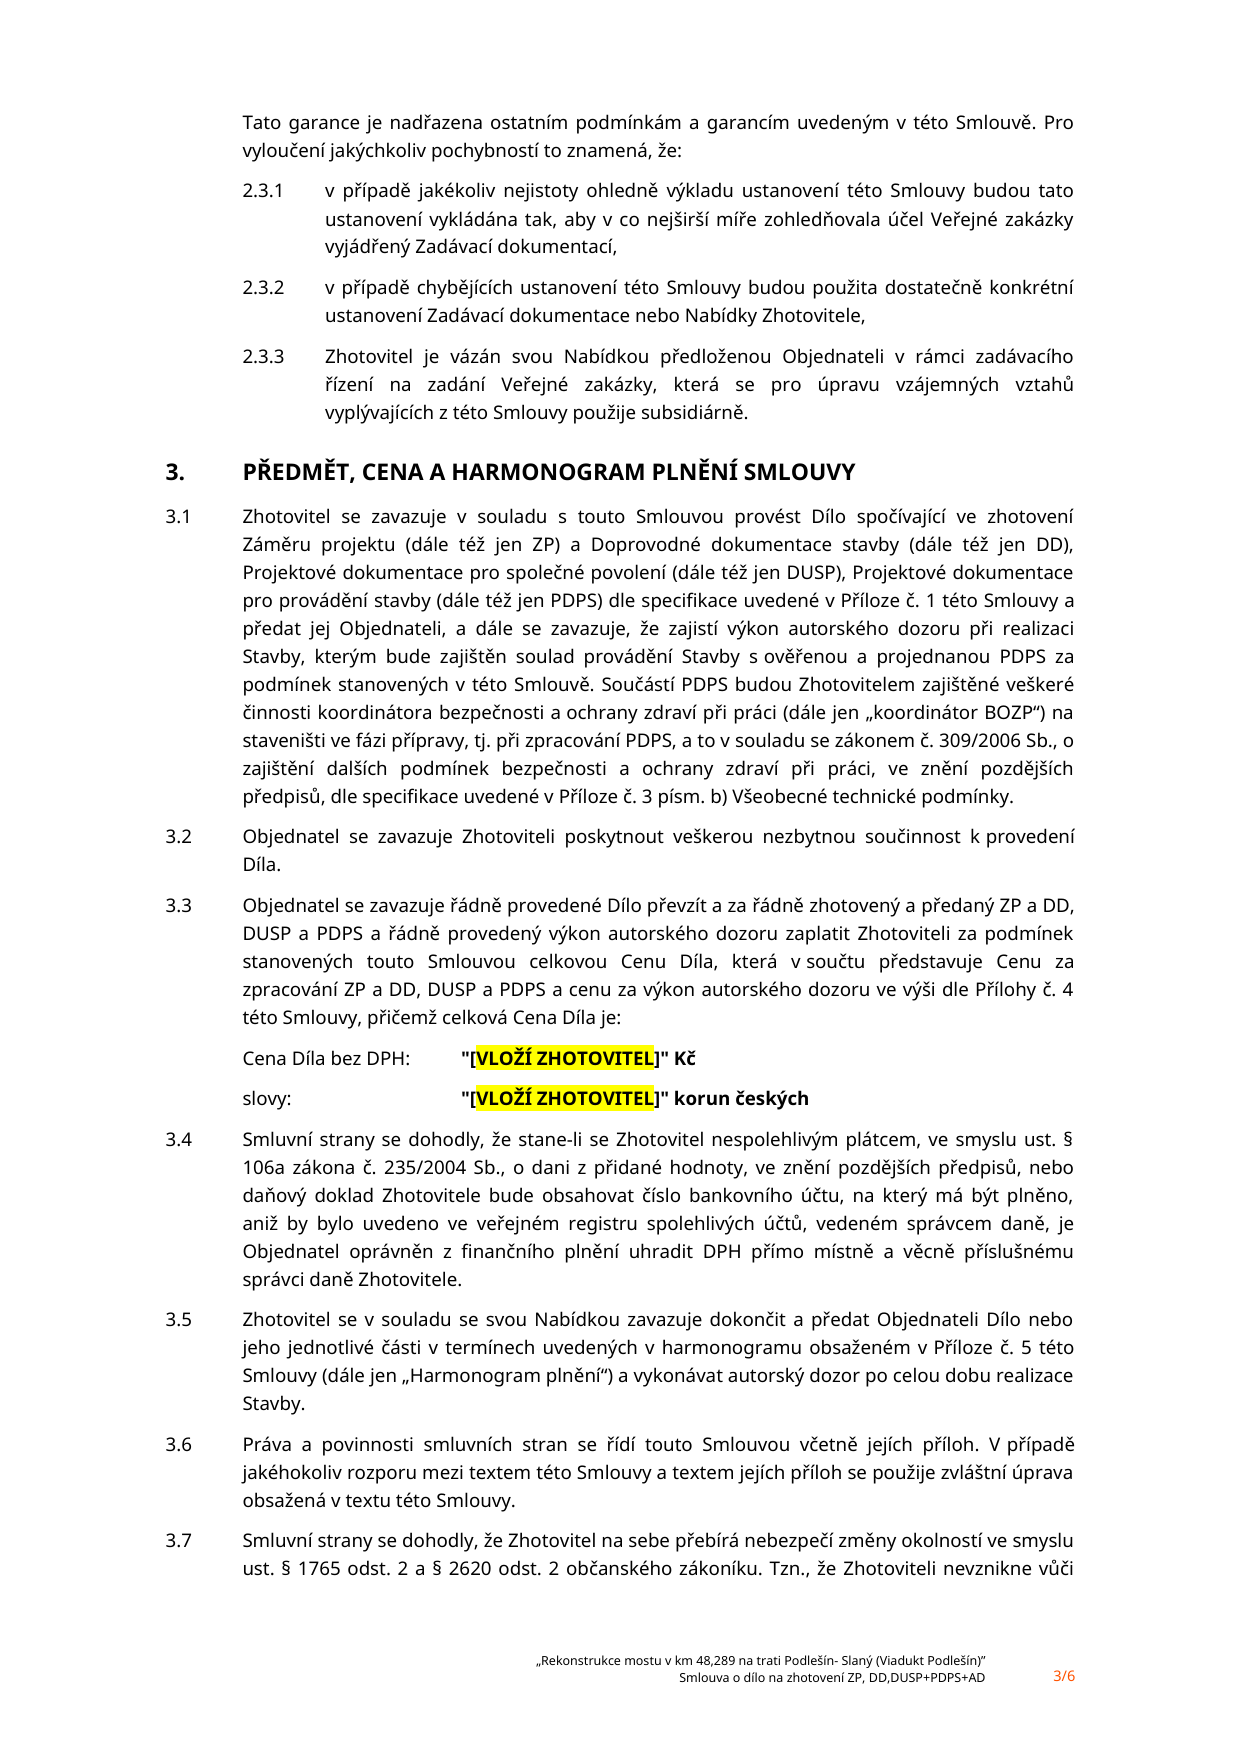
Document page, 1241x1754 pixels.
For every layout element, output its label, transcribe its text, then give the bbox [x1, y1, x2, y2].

text Smluvní strany se dohodly, že stane-li se Zhotovitel nespolehlivým plátcem, ve smyslu ust. § 106a zákona č. 235/2004 Sb., o dani z přidané hodnoty, ve znění pozdějších předpisů, nebo daňový doklad Zhotovitele bude obsahovat číslo bankovního účtu, na který má být plněno, aniž by bylo uvedeno ve veřejném registru spolehlivých účtů, vedeném správcem daně, je Objednatel oprávněn z finančního plnění uhradit DPH přímo místně a věcně příslušnému správci daně Zhotovitele. [165, 1126, 1075, 1292]
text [165, 1528, 1075, 1581]
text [165, 109, 1075, 163]
text v případě jakékoliv nejistoty ohledně výkladu ustanovení této Smlouvy budou tato ustanovení vykládána tak, aby v co nejširší míře zohledňovala účel Veřejné zakázky vyjádřený Zadávací dokumentací, [242, 178, 1075, 259]
text Práva a povinnosti smluvních stran se řídí touto Smlouvou včetně jejích příloh. V případě jakéhokoliv rozporu mezi textem této Smlouvy a textem jejích příloh se použije zvláštní úprava obsažená v textu této Smlouvy. [165, 1431, 1075, 1513]
text Zhotovitel je vázán svou Nabídkou předloženou Objednateli v rámci zadávacího řízení na zadání Veřejné zakázky, která se pro úpravu vzájemných vztahů vyplývajících z této Smlouvy použije subsidiárně. [242, 343, 1075, 424]
text PŘEDMĚT, CENA A HARMONOGRAM PLNĚNÍ SMLOUVY [165, 456, 1075, 487]
text Cena Díla bez DPH: "[VLOŽÍ ZHOTOVITEL]" Kč [242, 1045, 476, 1070]
text Zhotovitel se zavazuje v souladu s touto Smlouvou provést Dílo spočívající ve zhotovení Záměru projektu (dále též jen ZP) a Doprovodné dokumentace stavby (dále též jen DD), Projektové dokumentace pro společné povolení (dále též jen DUSP), Projektové dokumentace pro provádění stavby (dále též jen PDPS) dle specifikace uvedené v Příloze č. 1 této Smlouvy a předat jej Objednateli, a dále se zavazuje, že zajistí výkon autorského dozoru při realizaci Stavby, kterým bude zajištěn soulad provádění Stavby s ověřenou a projednanou PDPS za podmínek stanovených v této Smlouvě. Součástí PDPS budou Zhotovitelem zajištěné veškeré činnosti koordinátora bezpečnosti a ochrany zdraví při práci (dále jen „koordinátor BOZP“) na staveništi ve fázi přípravy, tj. při zpracování PDPS, a to v souladu se zákonem č. 309/2006 Sb., o zajištění dalších podmínek bezpečnosti a ochrany zdraví při práci, ve znění pozdějších předpisů, dle specifikace uvedené v Příloze č. 3 písm. b) Všeobecné technické podmínky. [165, 503, 1075, 809]
text Objednatel se zavazuje řádně provedené Dílo převzít a za řádně zhotovený a předaný ZP a DD, DUSP a PDPS a řádně provedený výkon autorského dozoru zaplatit Zhotoviteli za podmínek stanovených touto Smlouvou celkovou Cenu Díla, která v součtu představuje Cenu za zpracování ZP a DD, DUSP a PDPS a cenu za výkon autorského dozoru ve výši dle Přílohy č. 4 této Smlouvy, přičemž celková Cena Díla je: [165, 892, 1075, 1030]
text Objednatel se zavazuje Zhotoviteli poskytnout veškerou nezbytnou součinnost k provedení Díla. [165, 824, 1075, 877]
text v případě chybějících ustanovení této Smlouvy budou použita dostatečně konkrétní ustanovení Zadávací dokumentace nebo Nabídky Zhotovitele, [242, 274, 1075, 328]
text slovy: "[VLOŽÍ ZHOTOVITEL]" korun českých [242, 1085, 476, 1111]
text Cena Díla bez DPH: "[VLOŽÍ ZHOTOVITEL]" Kč [654, 1045, 1075, 1070]
text Zhotovitel se v souladu se svou Nabídkou zavazuje dokončit a předat Objednateli Dílo nebo jeho jednotlivé části v termínech uvedených v harmonogramu obsaženém v Příloze č. 5 této Smlouvy (dále jen „Harmonogram plnění“) a vykonávat autorský dozor po celou dobu realizace Stavby. [165, 1307, 1075, 1416]
text slovy: "[VLOŽÍ ZHOTOVITEL]" korun českých [654, 1085, 1075, 1111]
